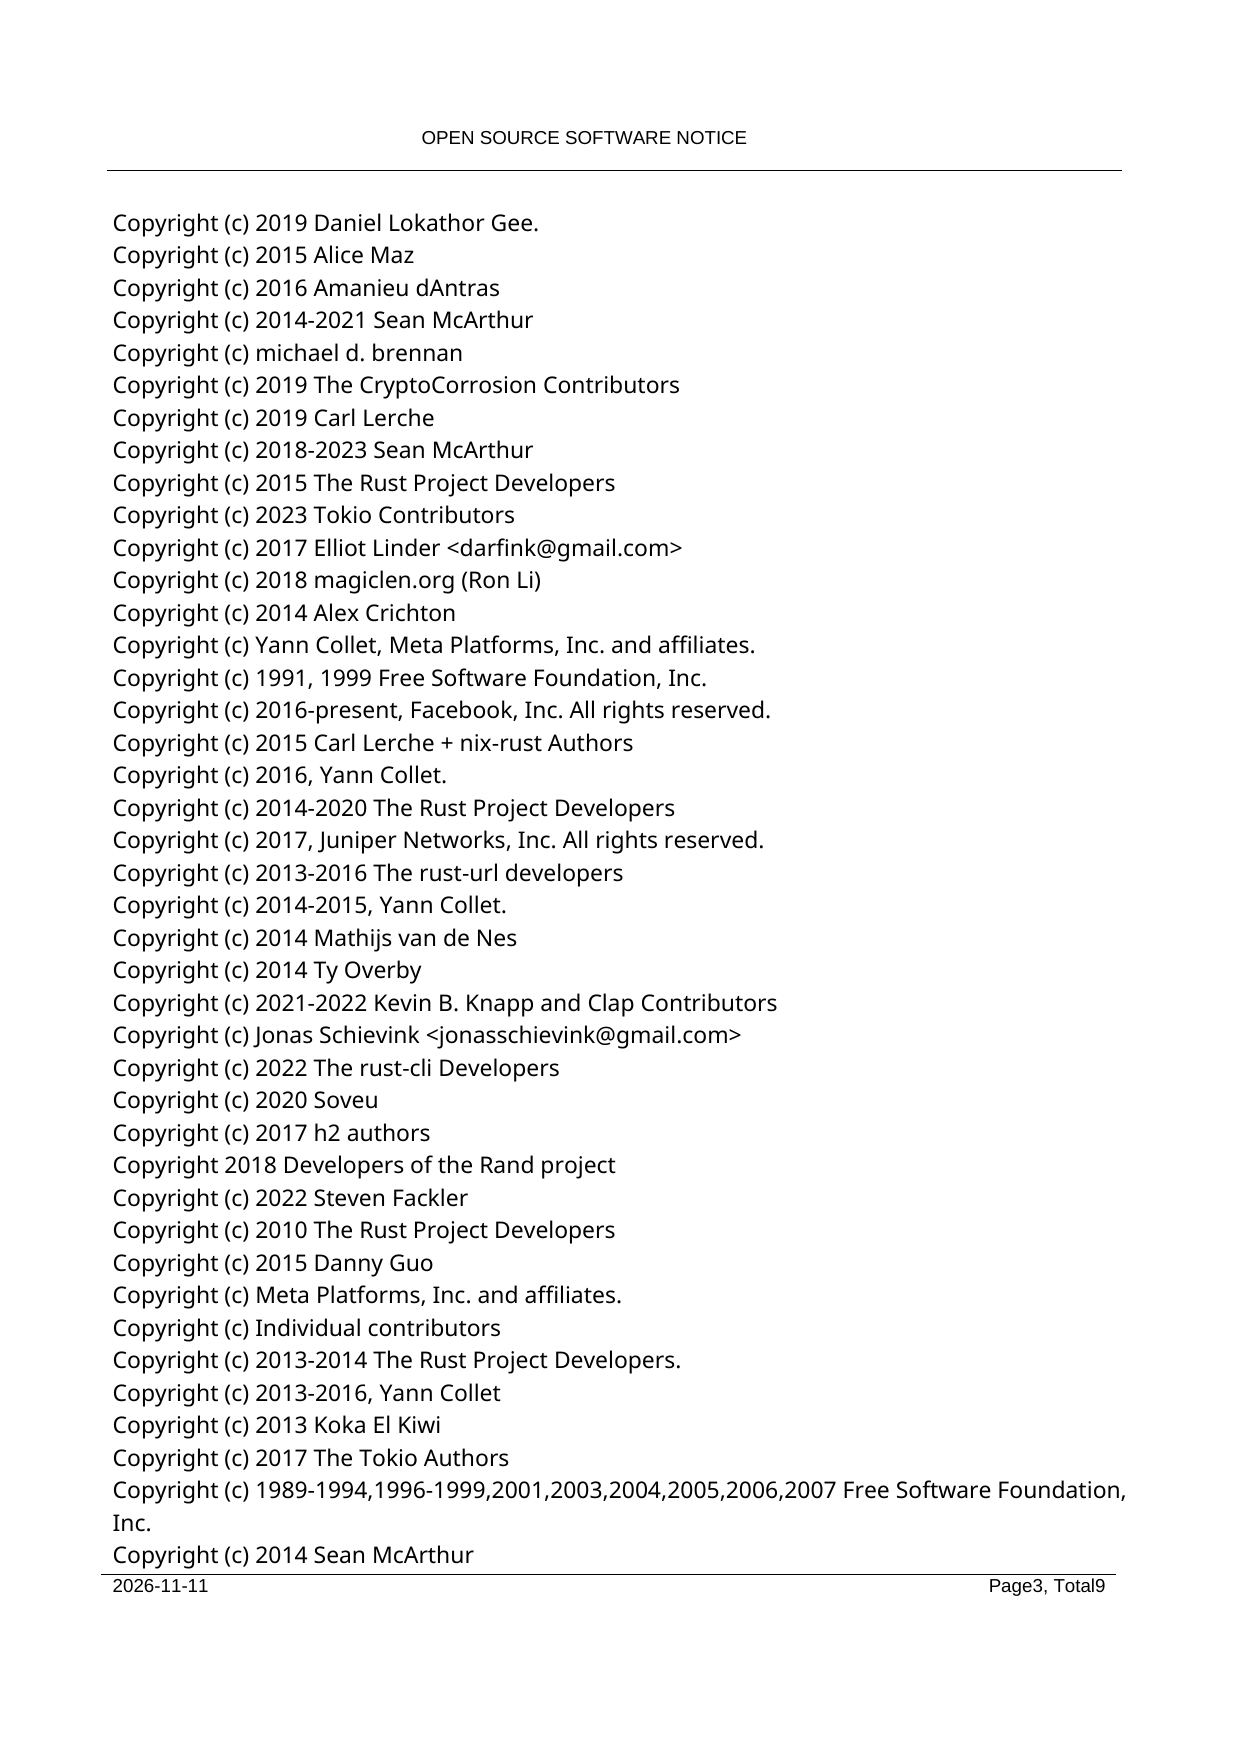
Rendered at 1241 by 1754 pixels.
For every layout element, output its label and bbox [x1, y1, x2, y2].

text [112, 206, 1128, 1571]
